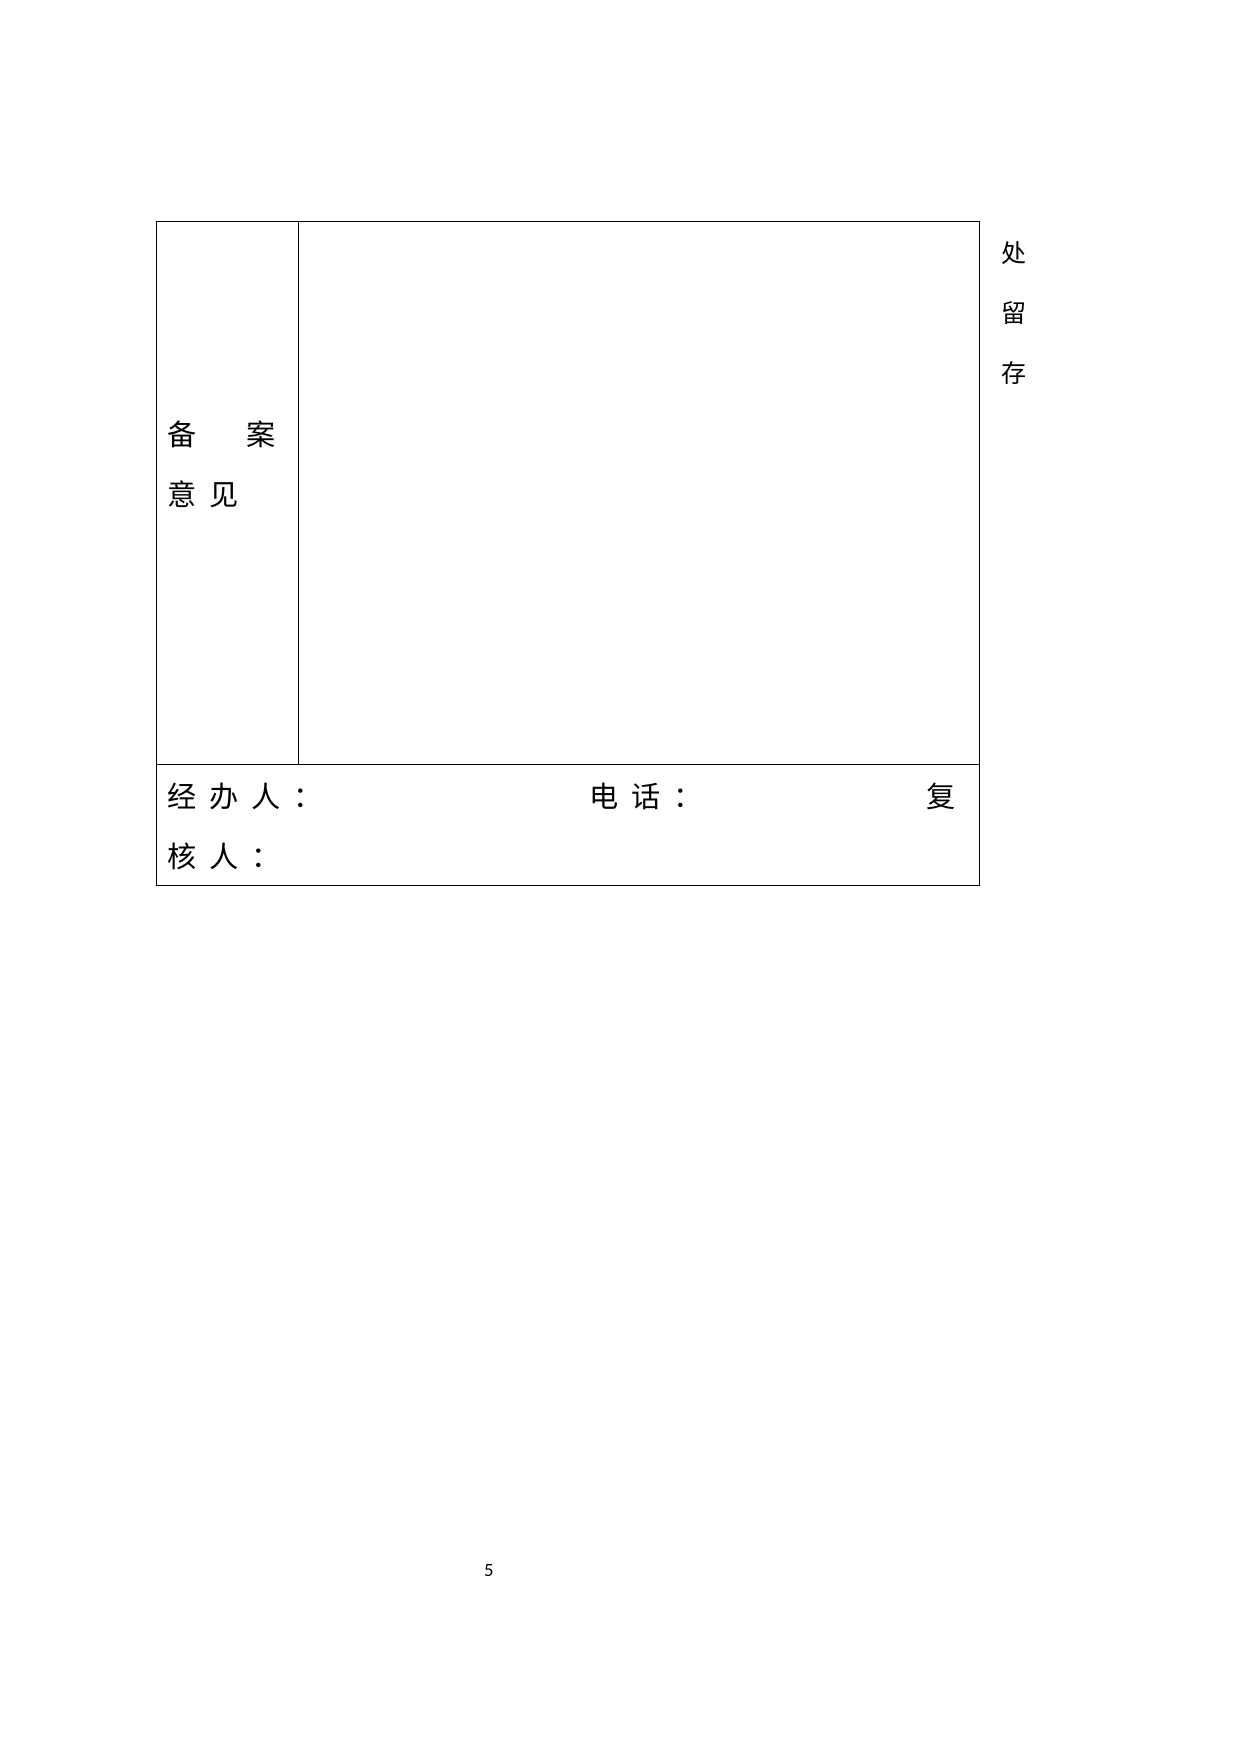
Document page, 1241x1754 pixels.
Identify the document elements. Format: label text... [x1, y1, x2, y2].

table_cell [299, 222, 979, 763]
table_cell 经办人： 电话： 复核人： [157, 765, 979, 885]
table_cell 备案意见 [157, 222, 298, 763]
